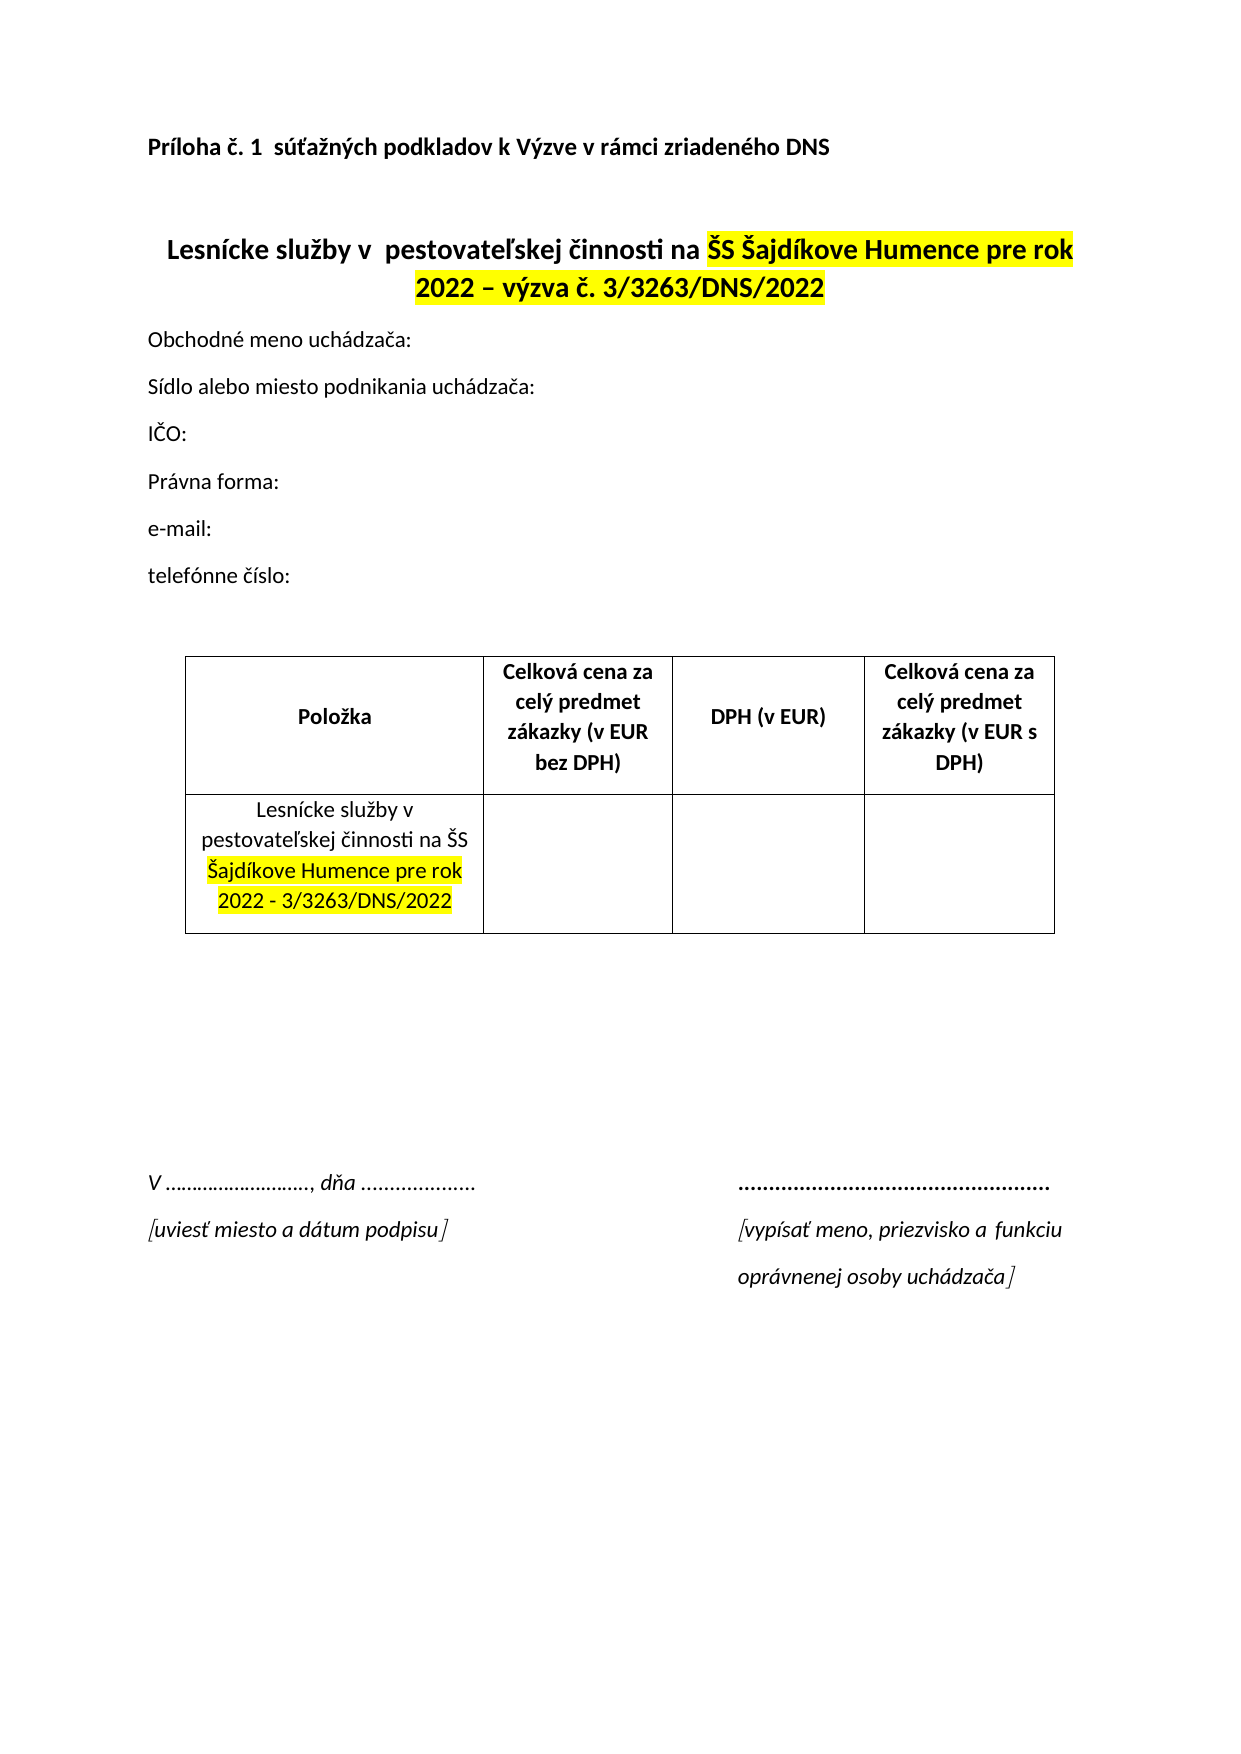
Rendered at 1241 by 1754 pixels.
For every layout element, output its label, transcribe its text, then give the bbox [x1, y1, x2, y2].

table_header Celková cena za celý predmet zákazky (v EUR bez DPH) [484, 657, 672, 794]
table_header Položka [186, 657, 483, 794]
text oprávnenej osoby uchádzača [366, 1262, 1093, 1290]
text uviesť miesto a dátum podpisu vypísať meno, priezvisko a funkciu [148, 1215, 1093, 1243]
table_cell Lesnícke služby v pestovateľskej činnosti na ŠS Šajdíkove Humence pre rok 2022 - 3/3263/DNS/2022 [186, 795, 483, 933]
text Príloha č. 1 súťažných podkladov k Výzve v rámci zriadeného DNS [148, 131, 1093, 161]
table_cell [484, 795, 672, 933]
text e-mail: [148, 514, 1062, 542]
text Sídlo alebo miesto podnikania uchádzača: [148, 372, 1062, 400]
text V ……………….…….., dňa .................... ................................................... [148, 1168, 1093, 1196]
table_header Celková cena za celý predmet zákazky (v EUR s DPH) [865, 657, 1054, 794]
table_cell [673, 795, 864, 933]
table_header DPH (v EUR) [673, 657, 864, 794]
text Lesnícke služby v pestovateľskej činnosti na ŠS Šajdíkove Humence pre rok 2022 – výzva č. 3/3263/DNS/2022 [148, 231, 1093, 305]
text Obchodné meno uchádzača: [148, 325, 1062, 353]
text Právna forma: [148, 467, 1062, 495]
table_cell [865, 795, 1054, 933]
text telefónne číslo: [148, 562, 1062, 590]
text IČO: [148, 419, 1062, 447]
